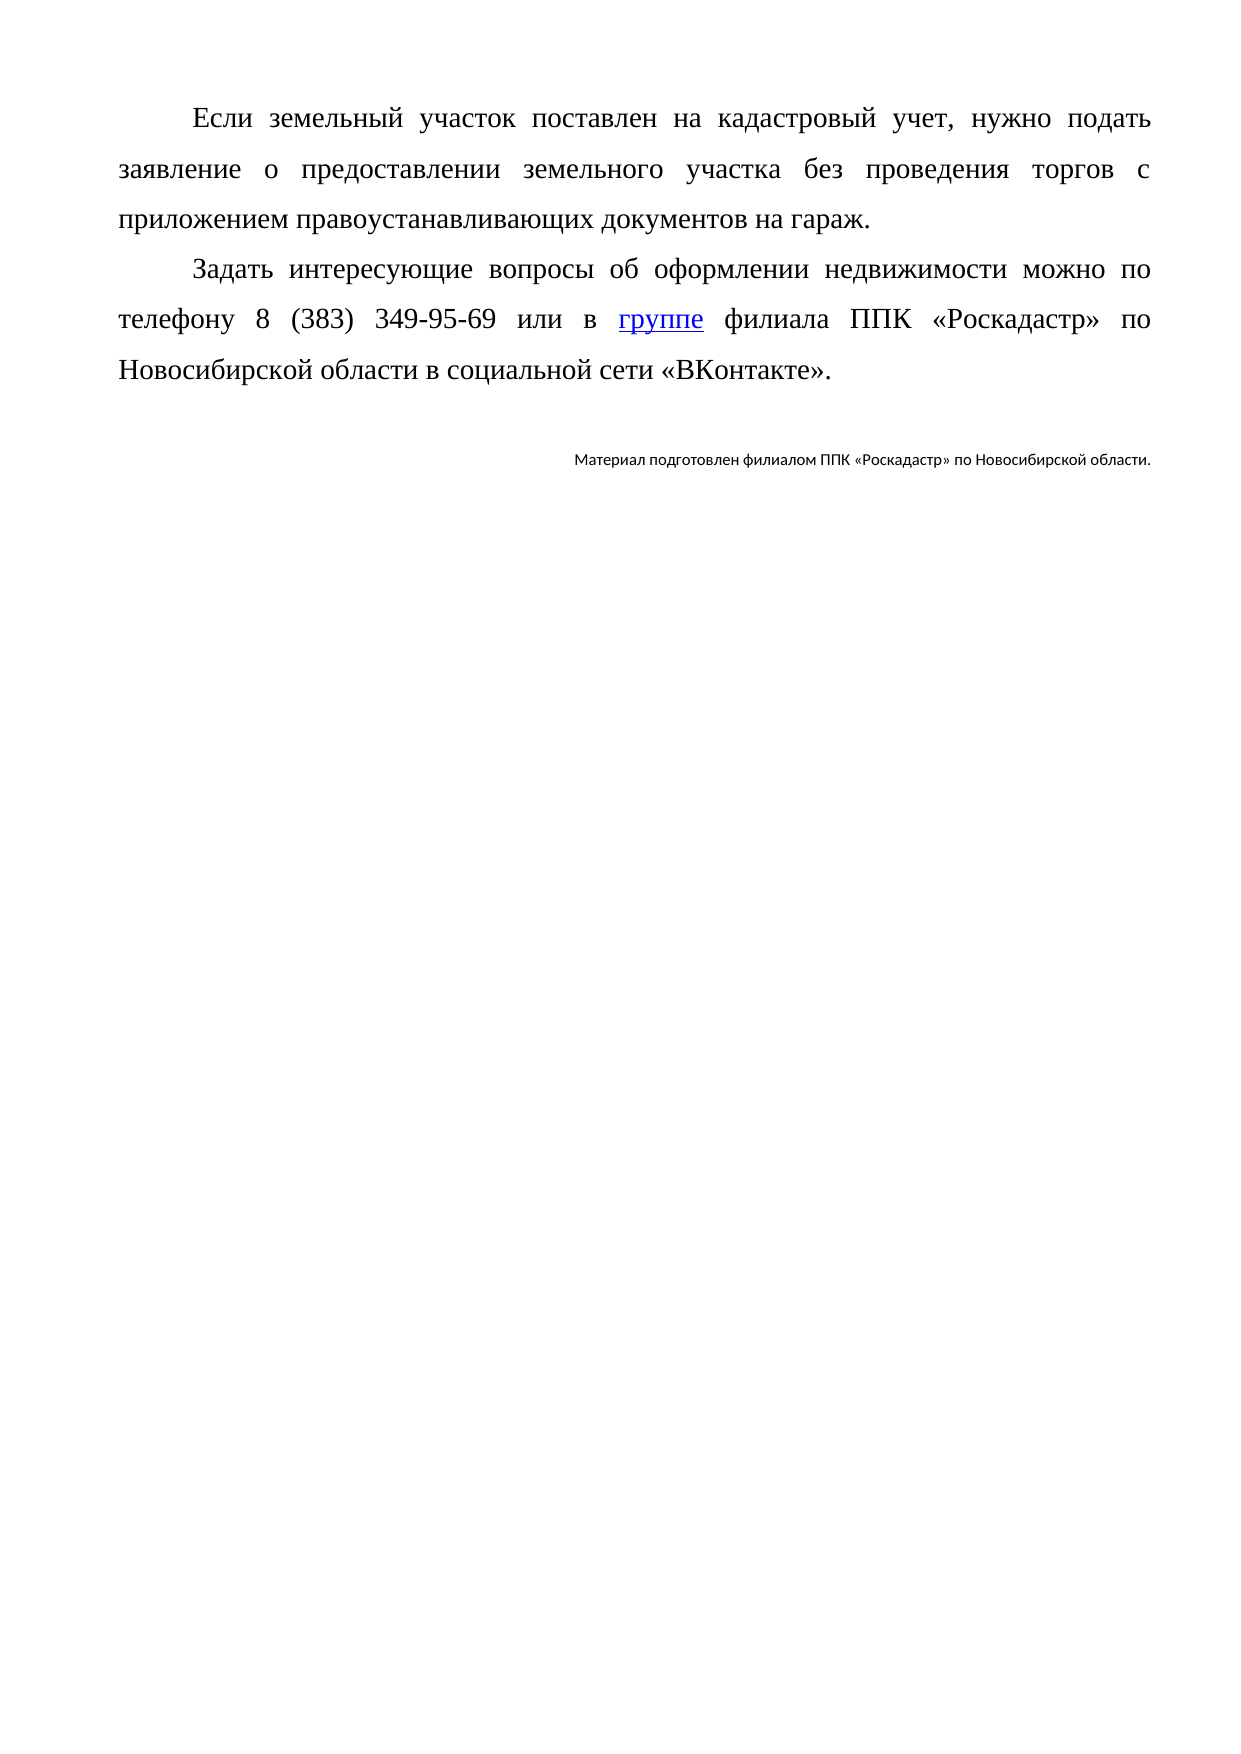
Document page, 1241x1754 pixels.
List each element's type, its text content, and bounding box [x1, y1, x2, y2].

text Если земельный участок поставлен на кадастровый учет, нужно подать заявление о предоставлении земельного участка без проведения торгов с приложением правоустанавливающих документов на гараж. [118, 100, 1152, 234]
text Задать интересующие вопросы об оформлении недвижимости можно по телефону 8 (383) 349-95-69 или в группе филиала ППК «Роскадастр» по Новосибирской области в социальной сети «ВКонтакте». [118, 251, 1152, 386]
text Материал подготовлен филиалом ППК «Роскадастр» по Новосибирской области. [118, 449, 1152, 469]
